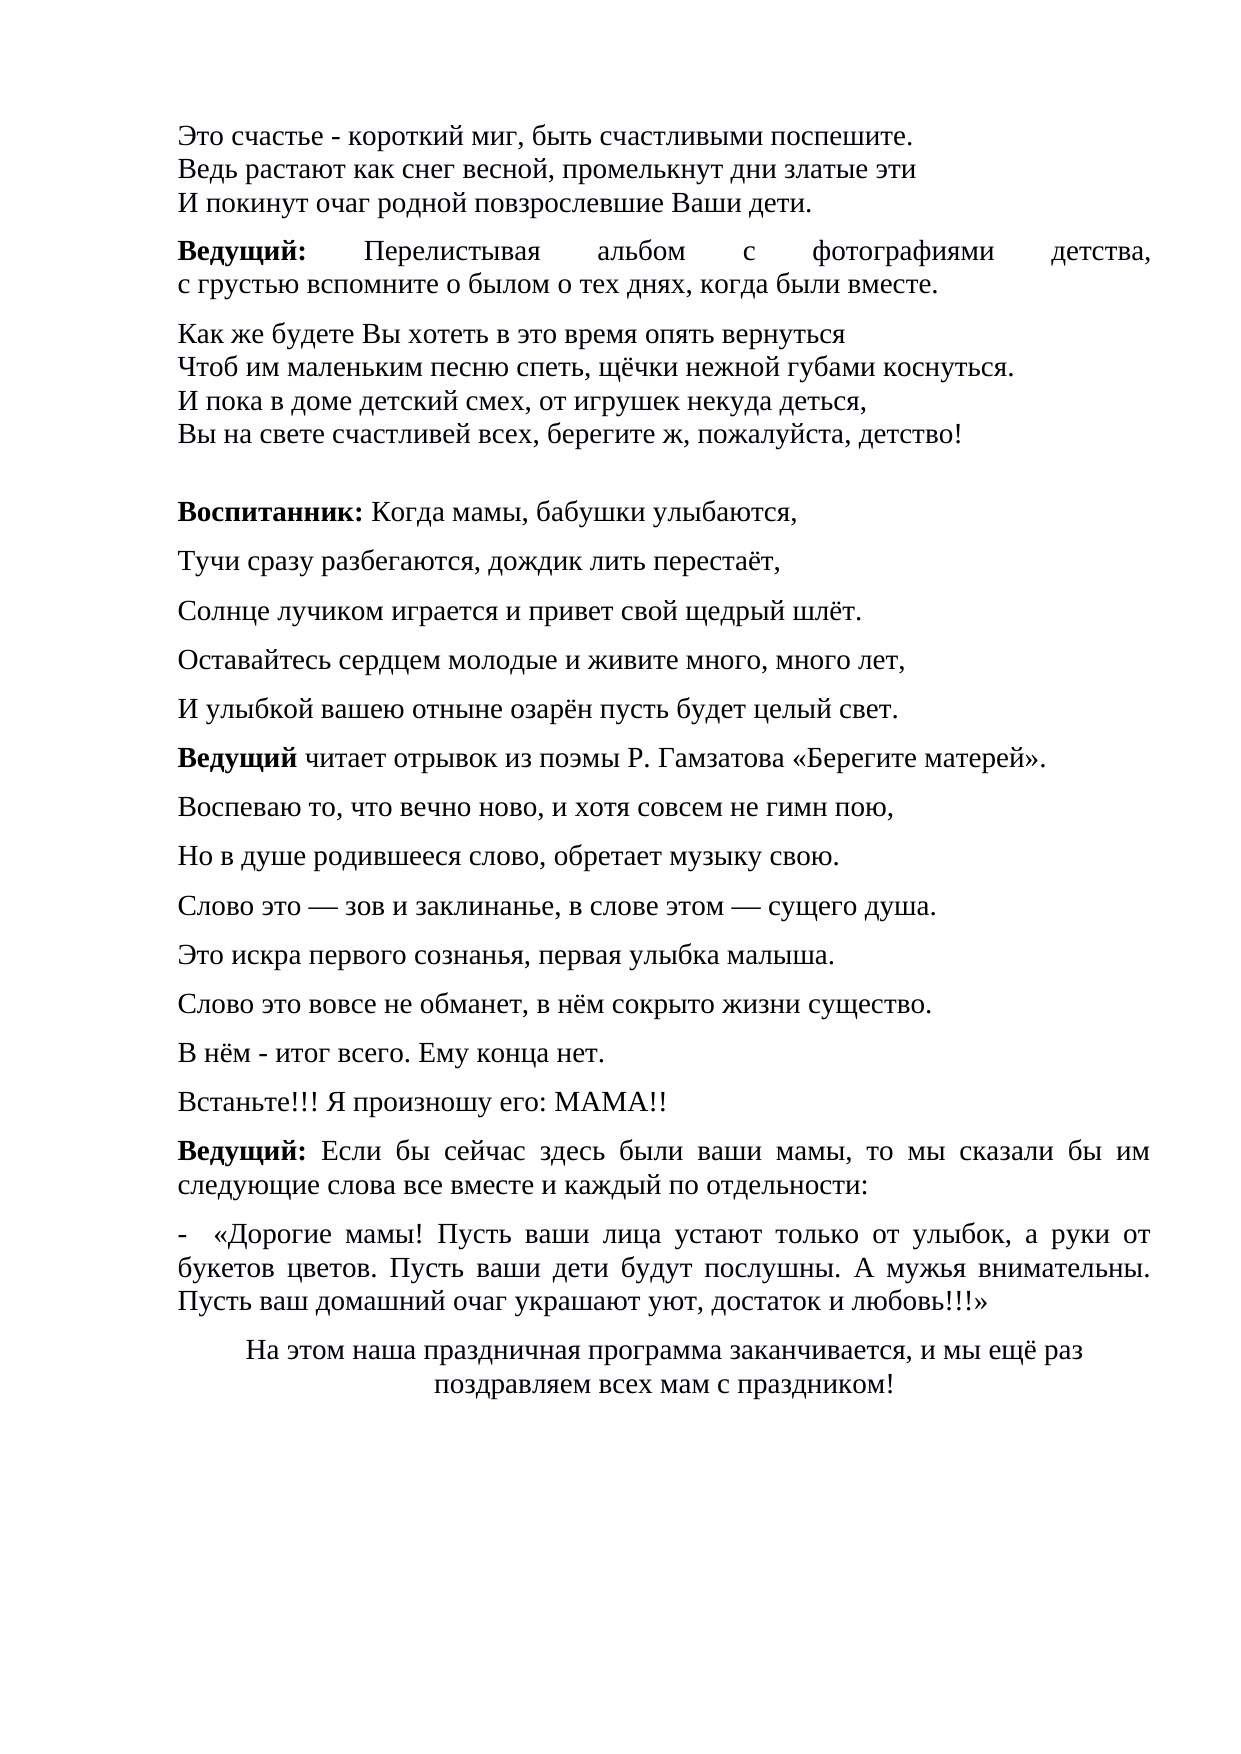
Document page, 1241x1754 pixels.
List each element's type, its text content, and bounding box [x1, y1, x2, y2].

text Ведущий: Перелистывая альбом с фотографиями детства, с грустью вспомните о былом о тех днях, когда были вместе. [177, 233, 1152, 300]
text Слово это вовсе не обманет, в нём сокрыто жизни существо. [177, 986, 1152, 1019]
text И покинут очаг родной повзрослевшие Ваши дети. [177, 185, 1152, 219]
text Солнце лучиком играется и привет свой щедрый шлёт. [177, 593, 1152, 626]
text Чтоб им маленьким песню спеть, щёчки нежной губами коснуться. [177, 349, 1152, 383]
text Ведущий читает отрывок из поэмы Р. Гамзатова «Берегите матерей». [177, 740, 1152, 774]
text Но в душе родившееся слово, обретает музыку свою. [177, 838, 1152, 872]
text Это счастье - короткий миг, быть счастливыми поспешите. [177, 118, 1152, 152]
text Оставайтесь сердцем молодые и живите много, много лет, [177, 642, 1152, 675]
text Как же будете Вы хотеть в это время опять вернуться [177, 316, 1152, 349]
text Вы на свете счастливей всех, берегите ж, пожалуйста, детство! [177, 416, 1152, 450]
text Это искра первого сознанья, первая улыбка малыша. [177, 937, 1152, 970]
text Тучи сразу разбегаются, дождик лить перестаёт, [177, 543, 1152, 577]
text Слово это — зов и заклинанье, в слове этом — сущего душа. [177, 888, 1152, 921]
text И пока в доме детский смех, от игрушек некуда деться, [177, 383, 1152, 416]
text В нём - итог всего. Ему конца нет. [177, 1035, 1152, 1069]
text И улыбкой вашею отныне озарён пусть будет целый свет. [177, 691, 1152, 724]
text Ведь растают как снег весной, промелькнут дни златые эти [177, 152, 1152, 185]
text Воспеваю то, что вечно ново, и хотя совсем не гимн пою, [177, 789, 1152, 823]
text Воспитанник: Когда мамы, бабушки улыбаются, [177, 494, 1152, 528]
text - «Дорогие мамы! Пусть ваши лица устают только от улыбок, а руки от букетов цветов. Пусть ваши дети будут послушны. А мужья внимательны. Пусть ваш домашний очаг украшают уют, достаток и любовь!!!» [177, 1216, 1152, 1317]
text На этом наша праздничная программа заканчивается, и мы ещё раз поздравляем всех мам с праздником! [177, 1332, 1152, 1399]
text Встаньте!!! Я произношу его: МАМА!! [177, 1084, 1152, 1118]
text Ведущий: Если бы сейчас здесь были ваши мамы, то мы сказали бы им следующие слова все вместе и каждый по отдельности: [177, 1133, 1152, 1201]
